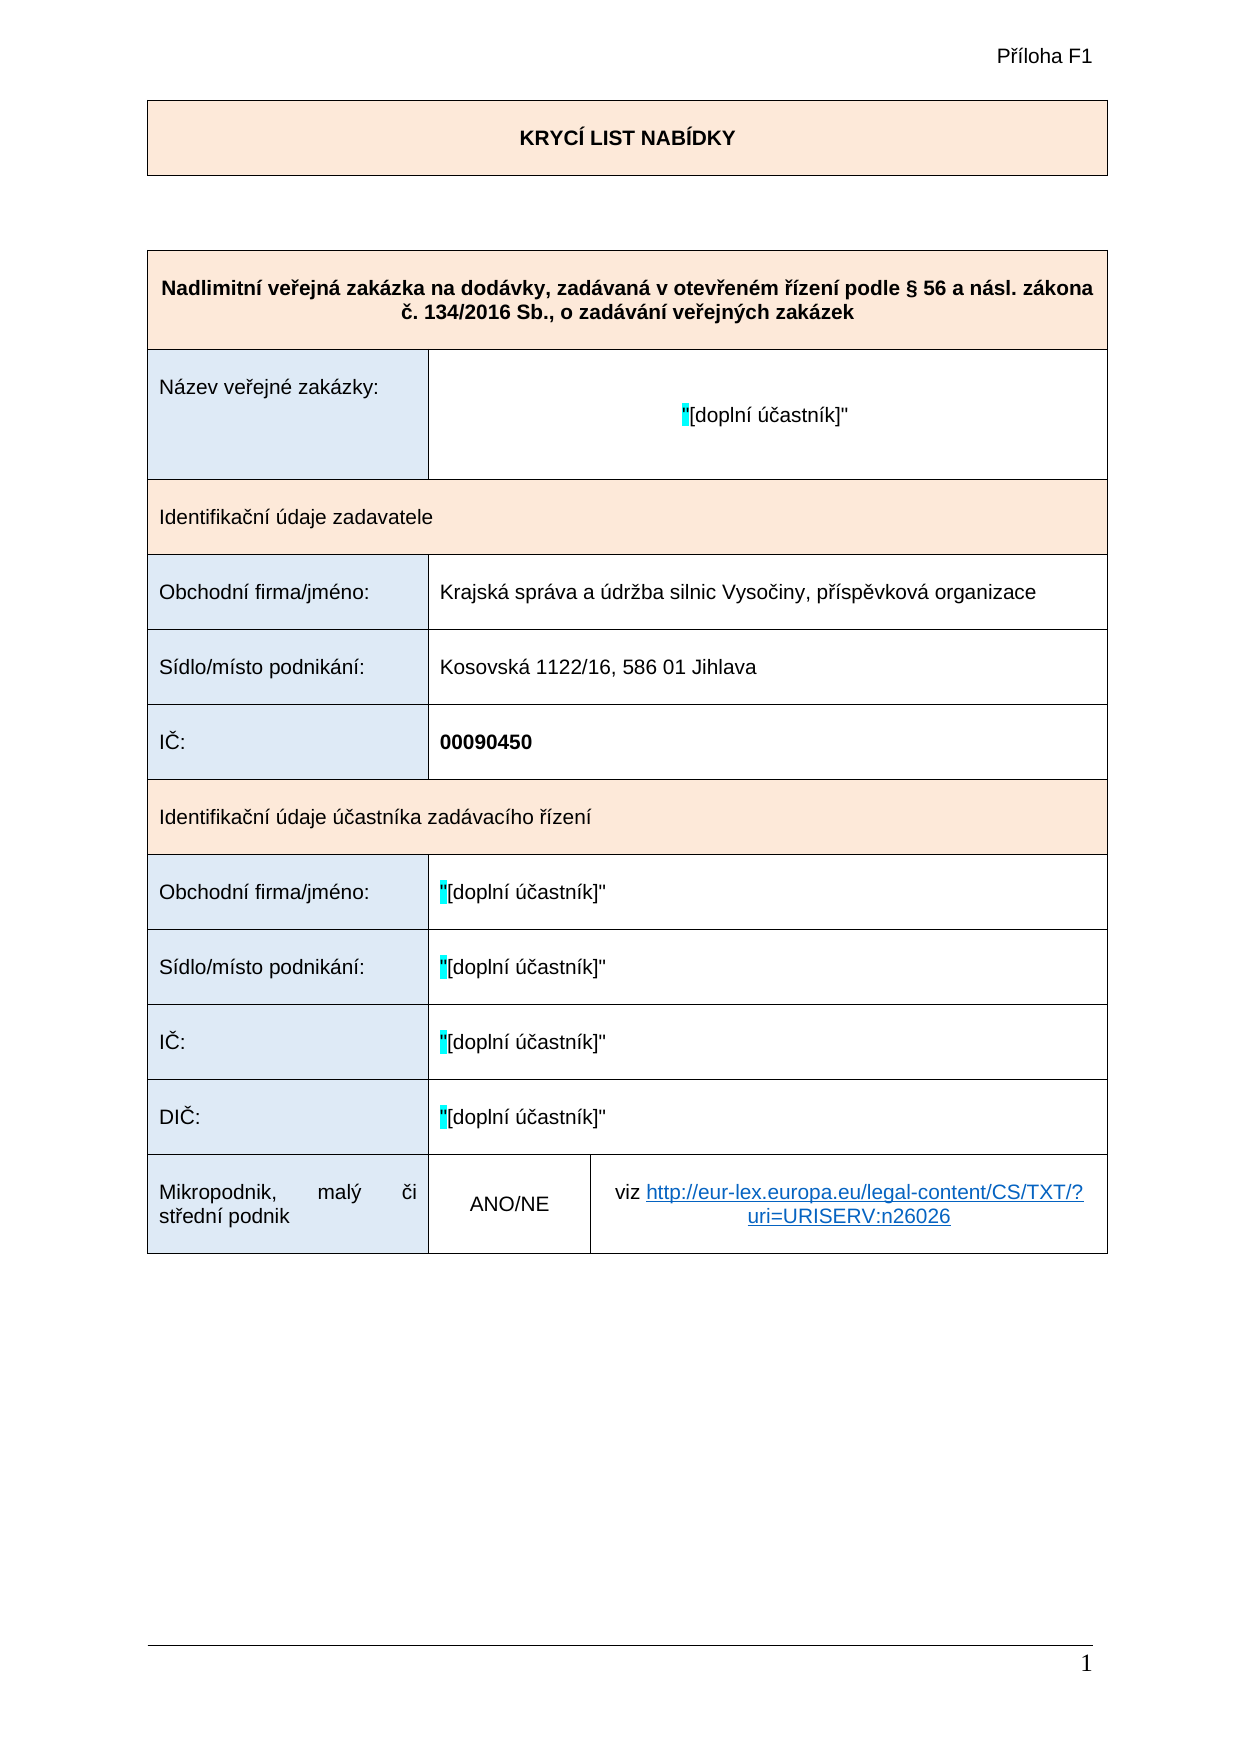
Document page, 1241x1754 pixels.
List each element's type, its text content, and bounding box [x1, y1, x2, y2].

table_cell Název veřejné zakázky: [148, 350, 428, 479]
table_cell [148, 176, 1107, 250]
table_cell DIČ: [148, 1080, 428, 1154]
table_cell Obchodní firma/jméno: [148, 555, 428, 629]
table_cell [429, 1005, 1107, 1079]
table_cell Mikropodnik, malý či střední podnik [148, 1155, 428, 1253]
table_cell IČ: [148, 705, 428, 779]
table_cell [429, 350, 1107, 479]
table_cell [429, 1080, 1107, 1154]
table_header KRYCÍ LIST NABÍDKY [148, 101, 1107, 175]
table_cell Sídlo/místo podnikání: [148, 630, 428, 704]
table_cell viz http://eur-lex.europa.eu/legal-content/CS/TXT/?uri=URISERV:n26026 [591, 1155, 1107, 1253]
table_cell IČ: [148, 1005, 428, 1079]
table_cell Obchodní firma/jméno: [148, 855, 428, 929]
table_cell Krajská správa a údržba silnic Vysočiny, příspěvková organizace [429, 555, 1107, 629]
table_cell Identifikační údaje účastníka zadávacího řízení [148, 780, 1107, 854]
table_cell Kosovská 1122/16, 586 01 Jihlava [429, 630, 1107, 704]
table_cell Sídlo/místo podnikání: [148, 930, 428, 1004]
table_cell Identifikační údaje zadavatele [148, 480, 1107, 554]
table_cell Nadlimitní veřejná zakázka na dodávky, zadávaná v otevřeném řízení podle § 56 a násl. zákona č. 134/2016 Sb., o zadávání veřejných zakázek [148, 251, 1107, 349]
table_cell ANO/NE [429, 1155, 590, 1253]
table_cell 00090450 [429, 705, 1107, 779]
table_cell [429, 930, 1107, 1004]
table_cell [429, 855, 1107, 929]
